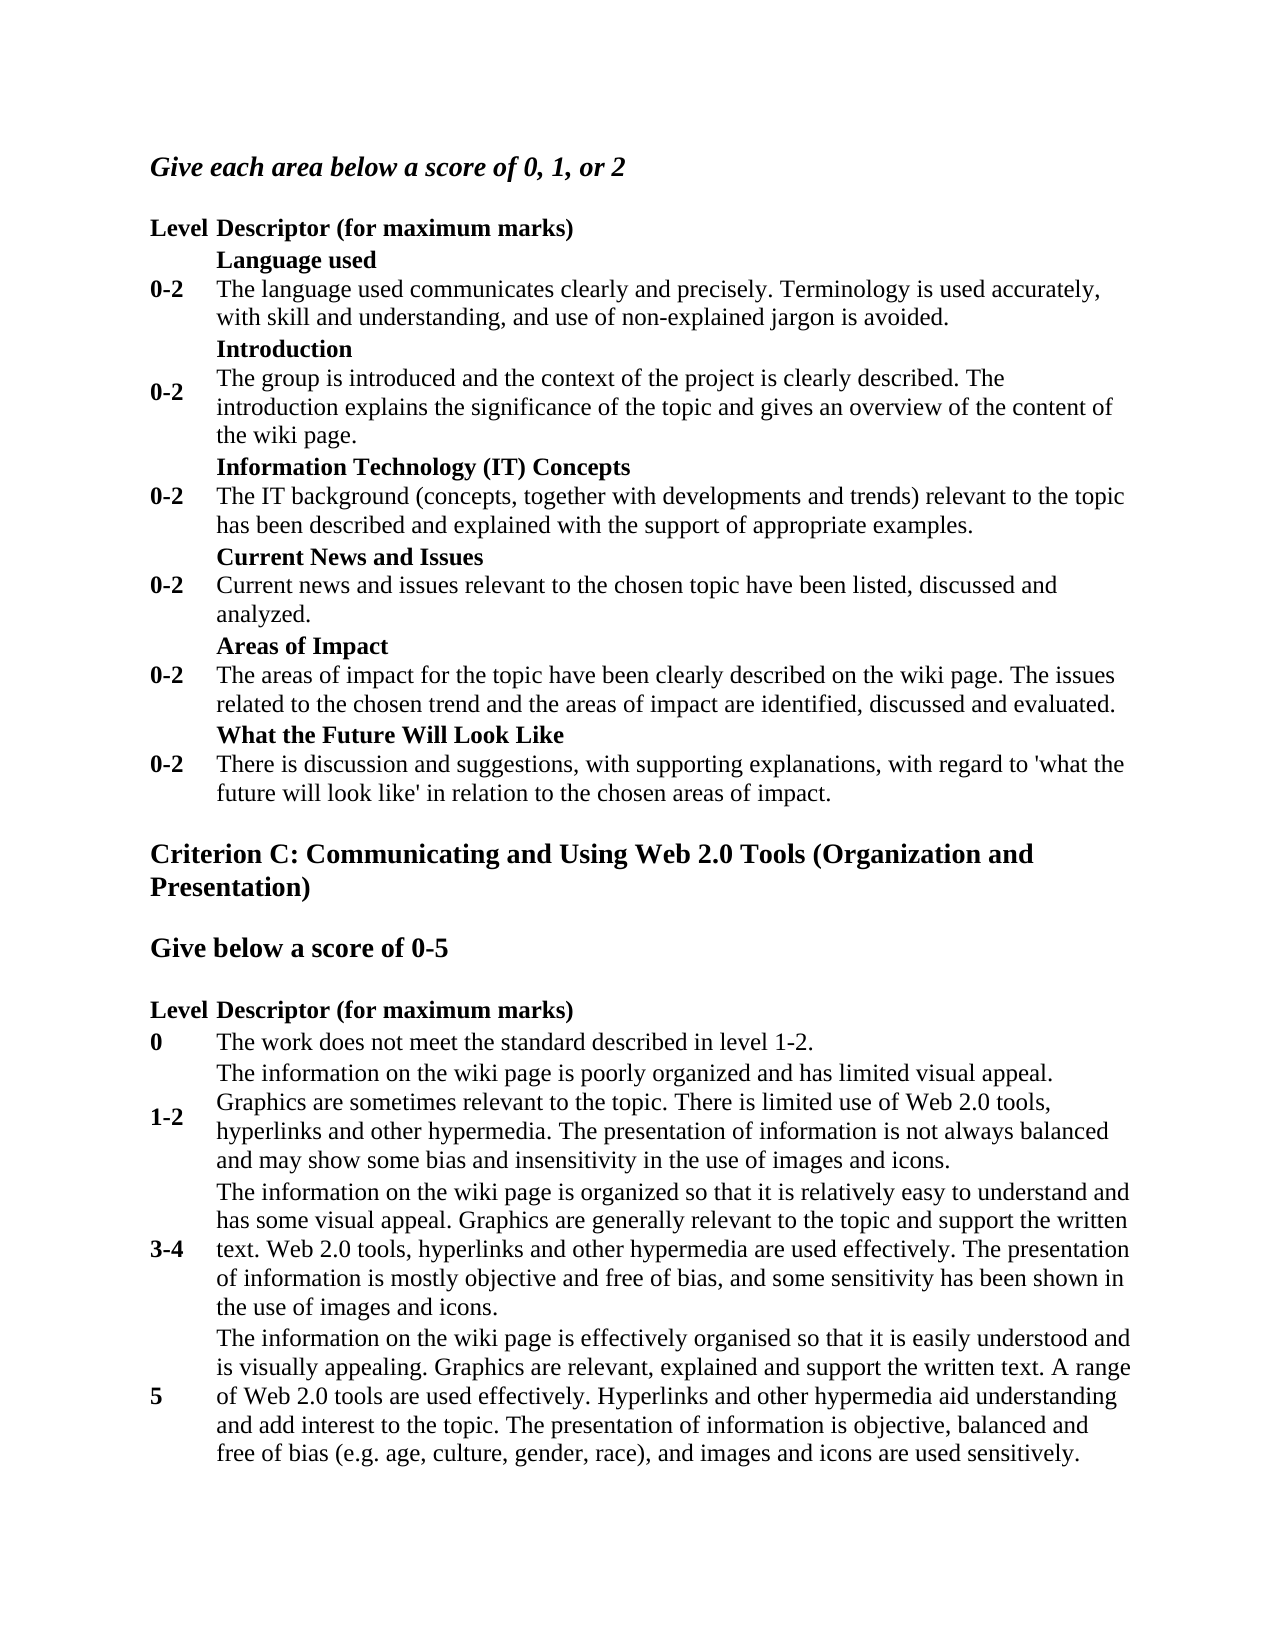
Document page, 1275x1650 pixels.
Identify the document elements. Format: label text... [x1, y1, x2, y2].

table_cell 0-2 [149, 630, 214, 719]
table_header Level [149, 993, 214, 1025]
table_cell 0-2 [149, 244, 214, 333]
table_cell 0-2 [149, 451, 214, 540]
table_cell 5 [149, 1322, 214, 1469]
table_cell Current News and Issues Current news and issues relevant to the chosen topic have been listed, discussed and analyzed. [215, 540, 1133, 630]
table_cell 0-2 [149, 540, 214, 630]
table_cell The work does not meet the standard described in level 1-2. [215, 1025, 1133, 1057]
text Give each area below a score of 0, 1, or 2 [150, 150, 1125, 182]
table_cell What the Future Will Look Like There is discussion and suggestions, with supporting explanations, with regard to 'what the future will look like' in relation to the chosen areas of impact. [215, 719, 1133, 808]
table_cell 0-2 [149, 719, 214, 808]
table_header Level [149, 212, 214, 243]
table_cell The information on the wiki page is organized so that it is relatively easy to understand and has some visual appeal. Graphics are generally relevant to the topic and support the written text. Web 2.0 tools, hyperlinks and other hypermedia are used effectively. The presentation of information is mostly objective and free of bias, and some sensitivity has been shown in the use of images and icons. [215, 1175, 1133, 1322]
table_cell Language used The language used communicates clearly and precisely. Terminology is used accurately, with skill and understanding, and use of non-explained jargon is avoided. [215, 244, 1133, 333]
table_cell Introduction The group is introduced and the context of the project is clearly described. The introduction explains the significance of the topic and gives an overview of the content of the wiki page. [215, 333, 1133, 451]
table_cell 0 [149, 1025, 214, 1057]
table_cell 3-4 [149, 1175, 214, 1322]
table_cell Areas of Impact The areas of impact for the topic have been clearly described on the wiki page. The issues related to the chosen trend and the areas of impact are identified, discussed and evaluated. [215, 630, 1133, 719]
text Criterion C: Communicating and Using Web 2.0 Tools (Organization and Presentation) [150, 838, 1125, 902]
table_cell 0-2 [149, 333, 214, 451]
table_cell The information on the wiki page is effectively organised so that it is easily understood and is visually appealing. Graphics are relevant, explained and support the written text. A range of Web 2.0 tools are used effectively. Hyperlinks and other hypermedia aid understanding and add interest to the topic. The presentation of information is objective, balanced and free of bias (e.g. age, culture, gender, race), and images and icons are used sensitively. [215, 1322, 1133, 1469]
table_cell The information on the wiki page is poorly organized and has limited visual appeal. Graphics are sometimes relevant to the topic. There is limited use of Web 2.0 tools, hyperlinks and other hypermedia. The presentation of information is not always balanced and may show some bias and insensitivity in the use of images and icons. [215, 1057, 1133, 1175]
table_cell Information Technology (IT) Concepts The IT background (concepts, together with developments and trends) relevant to the topic has been described and explained with the support of appropriate examples. [215, 451, 1133, 540]
table_cell 1-2 [149, 1057, 214, 1175]
text Give below a score of 0-5 [150, 932, 1125, 964]
table_header Descriptor (for maximum marks) [215, 993, 1133, 1025]
table_header Descriptor (for maximum marks) [215, 212, 1133, 243]
